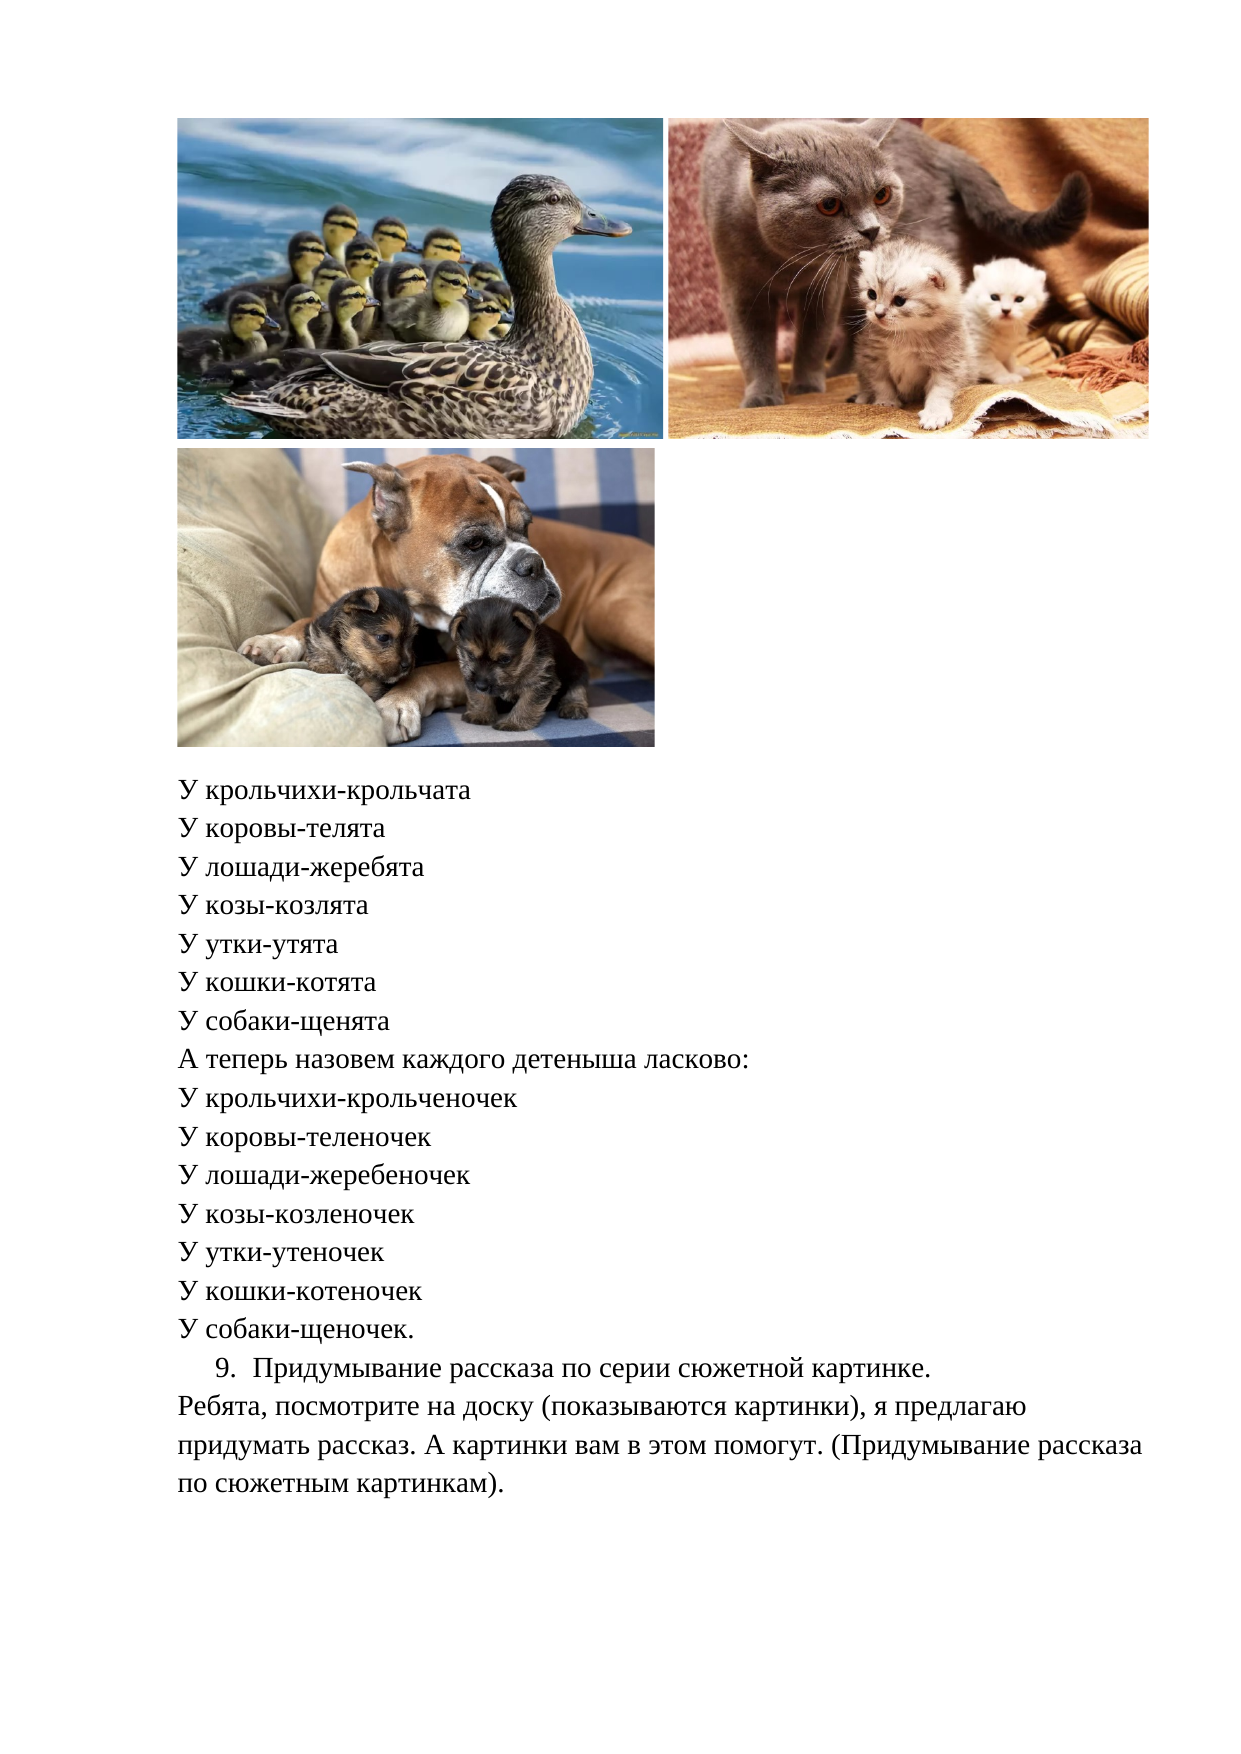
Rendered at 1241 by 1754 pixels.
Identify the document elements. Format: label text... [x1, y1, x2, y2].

text У крольчихи-крольченочек [177, 1080, 1152, 1114]
text У лошади-жеребеночек [177, 1157, 1152, 1191]
picture [668, 118, 1149, 439]
text У козы-козленочек [177, 1196, 1152, 1229]
picture [177, 118, 664, 439]
text У коровы-телята [177, 810, 1152, 844]
text А теперь назовем каждого детеныша ласково: [177, 1042, 1152, 1075]
picture [177, 448, 655, 747]
text У утки-утята [177, 926, 1152, 959]
text У собаки-щенята [177, 1003, 1152, 1037]
text У собаки-щеночек. [177, 1311, 1152, 1345]
text У лошади-жеребята [177, 849, 1152, 882]
text У утки-утеночек [177, 1234, 1152, 1268]
text У крольчихи-крольчата [177, 772, 1152, 805]
text У кошки-котеночек [177, 1273, 1152, 1306]
list Придумывание рассказа по серии сюжетной картинке. [215, 1350, 1152, 1383]
text У кошки-котята [177, 964, 1152, 998]
text У коровы-теленочек [177, 1119, 1152, 1152]
text Ребята, посмотрите на доску (показываются картинки), я предлагаю придумать рассказ. А картинки вам в этом помогут. (Придумывание рассказа по сюжетным картинкам). [177, 1388, 1152, 1499]
text У козы-козлята [177, 887, 1152, 921]
